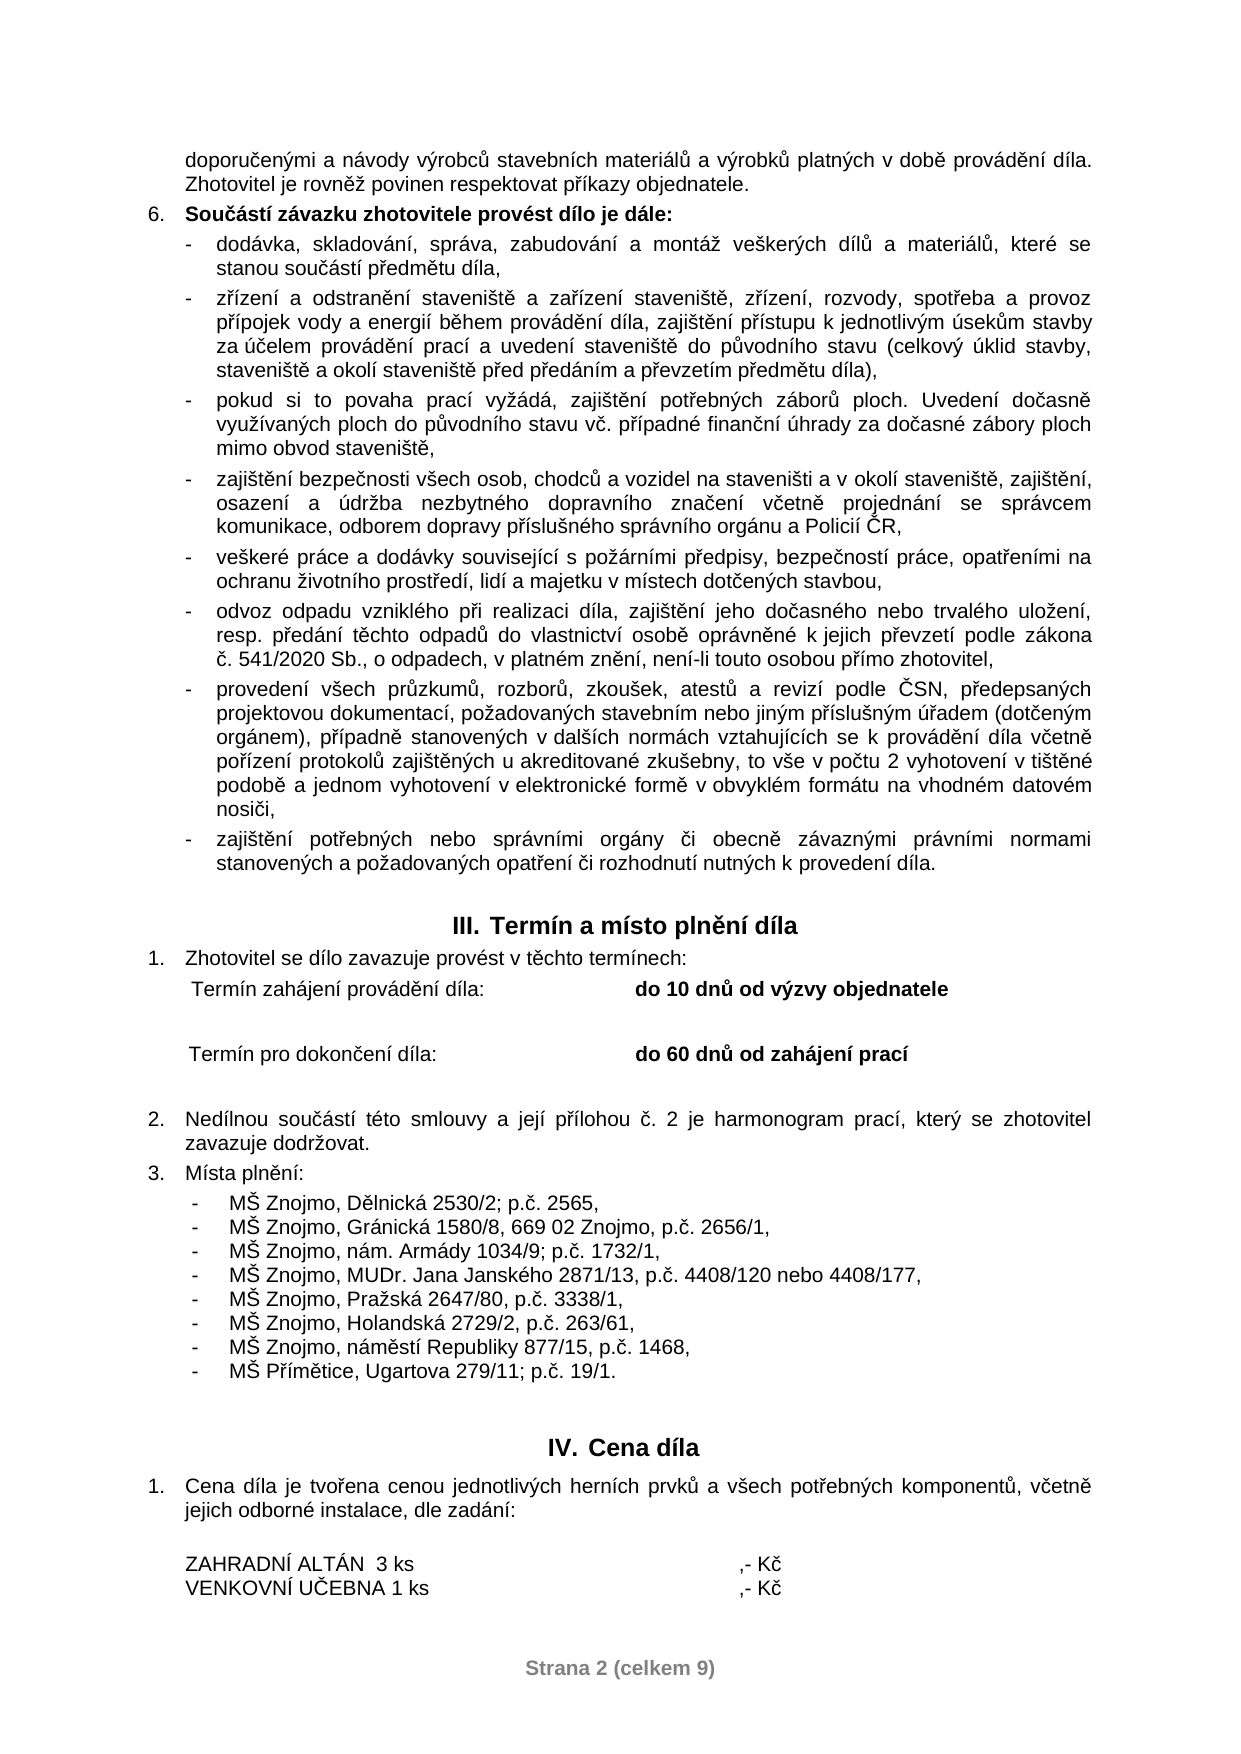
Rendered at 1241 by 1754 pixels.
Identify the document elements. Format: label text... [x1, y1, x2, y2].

list Cena díla [185, 1433, 1092, 1462]
list pokud si to povaha prací vyžádá, zajištění potřebných záborů ploch. Uvedení dočasně využívaných ploch do původního stavu vč. případné finanční úhrady za dočasné zábory ploch mimo obvod staveniště, [185, 388, 1092, 460]
list MŠ Přímětice, Ugartova 279/11; p.č. 19/1. [191, 1359, 1092, 1383]
list Zhotovitel se dílo zavazuje provést v těchto termínech: [148, 946, 1092, 970]
list ZAHRADNÍ ALTÁN 3 ks ,- Kč [185, 1552, 1092, 1576]
list MŠ Znojmo, Pražská 2647/80, p.č. 3338/1, [191, 1287, 1092, 1311]
list Cena díla je tvořena cenou jednotlivých herních prvků a všech potřebných komponentů, včetně jejich odborné instalace, dle zadání: [148, 1474, 1092, 1522]
list zřízení a odstranění staveniště a zařízení staveniště, zřízení, rozvody, spotřeba a provoz přípojek vody a energií během provádění díla, zajištění přístupu k jednotlivým úsekům stavby za účelem provádění prací a uvedení staveniště do původního stavu (celkový úklid stavby, staveniště a okolí staveniště před předáním a převzetím předmětu díla), [185, 286, 1092, 382]
list MŠ Znojmo, Holandská 2729/2, p.č. 263/61, [191, 1311, 1092, 1335]
list zajištění bezpečnosti všech osob, chodců a vozidel na staveništi a v okolí staveniště, zajištění, osazení a údržba nezbytného dopravního značení včetně projednání se správcem komunikace, odborem dopravy příslušného správního orgánu a Policií ČR, [185, 466, 1092, 538]
list MŠ Znojmo, Gránická 1580/8, 669 02 Znojmo, p.č. 2656/1, [191, 1215, 1092, 1239]
list dodávka, skladování, správa, zabudování a montáž veškerých dílů a materiálů, které se stanou součástí předmětu díla, [185, 232, 1092, 280]
list VENKOVNÍ UČEBNA 1 ks ,- Kč [185, 1576, 1092, 1600]
list Termín a místo plnění díla [185, 911, 1092, 940]
list MŠ Znojmo, náměstí Republiky 877/15, p.č. 1468, [191, 1335, 1092, 1359]
text Termín zahájení provádění díla: do 10 dnů od výzvy objednatele [185, 976, 1092, 1000]
list provedení všech průzkumů, rozborů, zkoušek, atestů a revizí podle ČSN, předepsaných projektovou dokumentací, požadovaných stavebním nebo jiným příslušným úřadem (dotčeným orgánem), případně stanovených v dalších normách vztahujících se k provádění díla včetně pořízení protokolů zajištěných u akreditované zkušebny, to vše v počtu 2 vyhotovení v tištěné podobě a jednom vyhotovení v elektronické formě v obvyklém formátu na vhodném datovém nosiči, [185, 677, 1092, 821]
list odvoz odpadu vzniklého při realizaci díla, zajištění jeho dočasného nebo trvalého uložení, resp. předání těchto odpadů do vlastnictví osobě oprávněné k jejich převzetí podle zákona č. 541/2020 Sb., o odpadech, v platném znění, není-li touto osobou přímo zhotovitel, [185, 599, 1092, 671]
list zajištění potřebných nebo správními orgány či obecně závaznými právními normami stanovených a požadovaných opatření či rozhodnutí nutných k provedení díla. [185, 827, 1092, 875]
list MŠ Znojmo, MUDr. Jana Janského 2871/13, p.č. 4408/120 nebo 4408/177, [191, 1263, 1092, 1287]
list Nedílnou součástí této smlouvy a její přílohou č. 2 je harmonogram prací, který se zhotovitel zavazuje dodržovat. [148, 1107, 1092, 1155]
list Součástí závazku zhotovitele provést dílo je dále: [148, 202, 1092, 226]
text Termín pro dokončení díla: do 60 dnů od zahájení prací [148, 1042, 1092, 1066]
list veškeré práce a dodávky související s požárními předpisy, bezpečností práce, opatřeními na ochranu životního prostředí, lidí a majetku v místech dotčených stavbou, [185, 544, 1092, 592]
list Místa plnění: [148, 1161, 1092, 1185]
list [148, 148, 1092, 196]
list MŠ Znojmo, nám. Armády 1034/9; p.č. 1732/1, [191, 1239, 1092, 1263]
list MŠ Znojmo, Dělnická 2530/2; p.č. 2565, [191, 1191, 1092, 1215]
